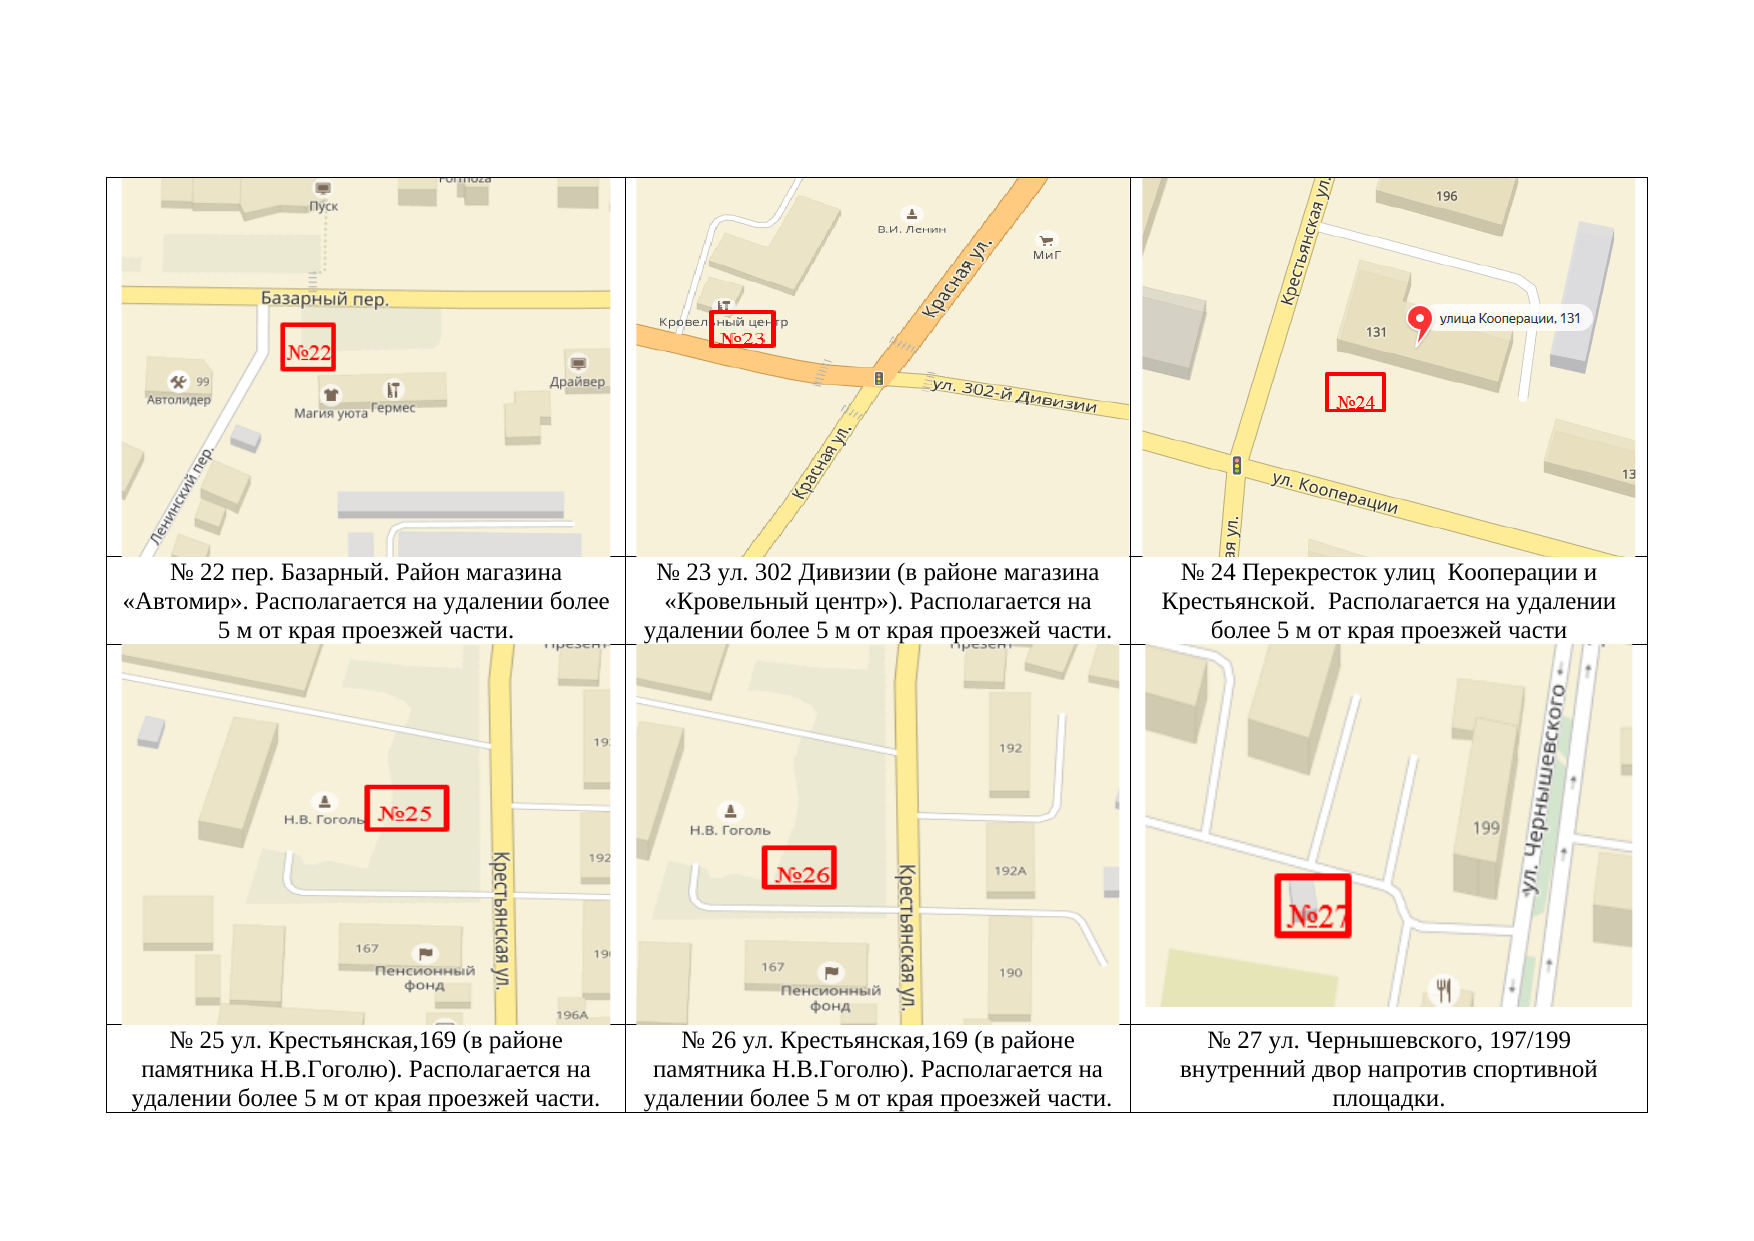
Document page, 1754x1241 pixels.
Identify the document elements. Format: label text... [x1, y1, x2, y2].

table_cell [107, 645, 121, 1024]
table_cell [626, 645, 636, 1024]
table_cell № 22 пер. Базарный. Район магазина «Автомир». Располагается на удалении более 5 м от края проезжей части. [107, 557, 625, 643]
picture [1145, 644, 1633, 1007]
picture [636, 178, 1130, 557]
table_cell № 24 Перекресток улиц Кооперации и Крестьянской. Располагается на удалении более 5 м от края проезжей части [1131, 557, 1647, 643]
table_cell № 25 ул. Крестьянская,169 (в районе памятника Н.В.Гоголю). Располагается на удалении более 5 м от края проезжей части. [107, 1025, 625, 1112]
table_cell [107, 178, 121, 556]
table_cell № 26 ул. Крестьянская,169 (в районе памятника Н.В.Гоголю). Располагается на удалении более 5 м от края проезжей части. [626, 1025, 1130, 1112]
picture [121, 178, 611, 557]
table_cell [1120, 645, 1130, 1024]
table_cell [611, 645, 625, 1024]
table_cell [1636, 178, 1647, 556]
table_cell № 23 ул. 302 Дивизии (в районе магазина «Кровельный центр»). Располагается на удалении более 5 м от края проезжей части. [626, 557, 1130, 643]
table_cell [626, 178, 636, 556]
table_cell [1131, 178, 1142, 556]
table_cell [1131, 645, 1647, 1024]
picture [121, 644, 611, 1025]
table_cell № 27 ул. Чернышевского, 197/199 внутренний двор напротив спортивной площадки. [1131, 1025, 1647, 1112]
picture [1142, 178, 1636, 557]
table_cell [611, 178, 625, 556]
picture [636, 644, 1120, 1025]
